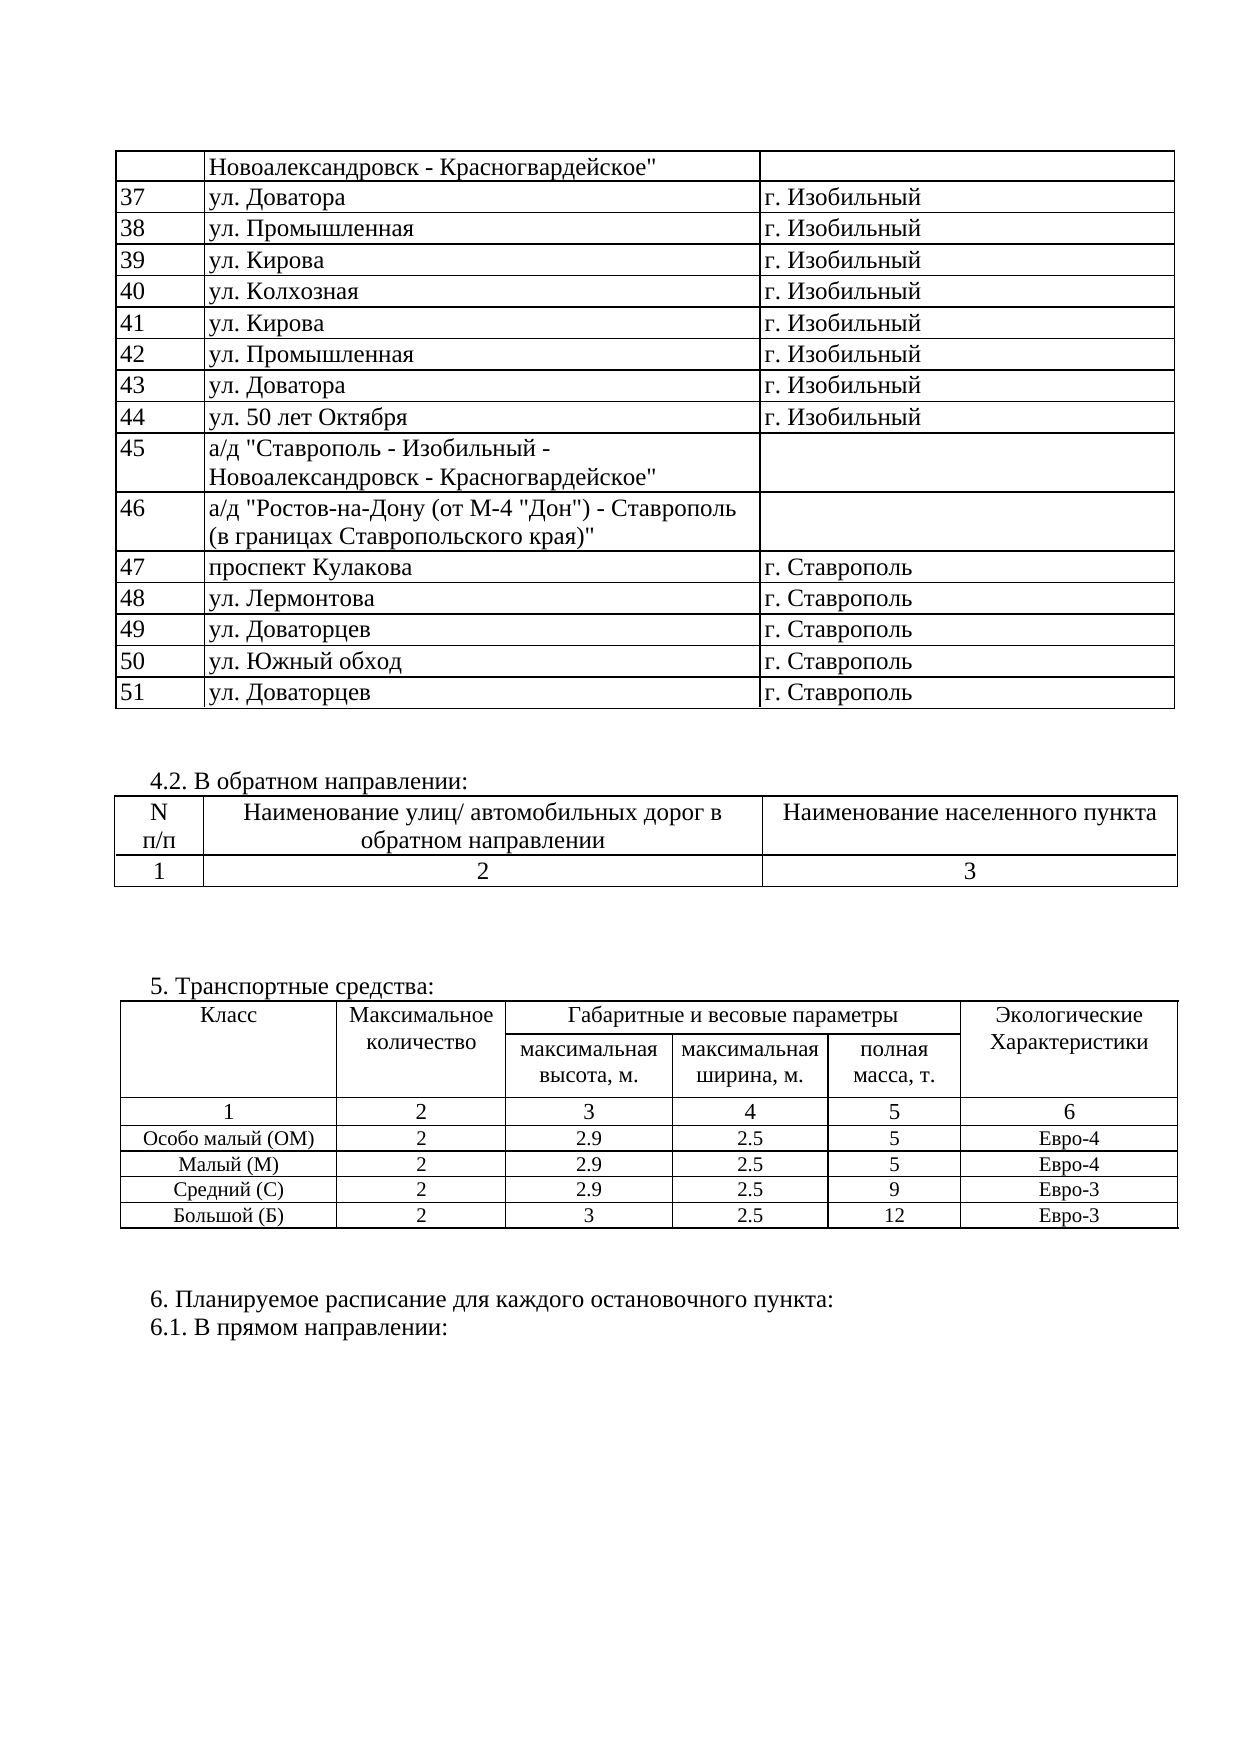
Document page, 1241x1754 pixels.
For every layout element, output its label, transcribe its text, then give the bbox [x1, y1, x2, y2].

table_cell а/д "Ставрополь - Изобильный - Новоалександровск - Красногвардейское" [205, 434, 759, 491]
table_cell 47 [117, 552, 204, 582]
table_cell 2 [337, 1177, 505, 1201]
table_cell [761, 152, 1174, 180]
table_cell ул. Промышленная [205, 339, 759, 369]
table_cell 49 [117, 615, 204, 644]
table_cell Средний (С) [121, 1177, 336, 1201]
table_cell Евро-3 [961, 1177, 1177, 1201]
table_cell Евро-4 [961, 1152, 1177, 1176]
table_cell Большой (Б) [121, 1203, 336, 1227]
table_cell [205, 152, 759, 180]
table_cell максимальная ширина, м. [673, 1035, 827, 1097]
table_cell 3 [506, 1098, 672, 1124]
table_header N п/п [115, 797, 203, 854]
table_cell 2 [337, 1203, 505, 1227]
table_cell ул. 50 лет Октября [205, 402, 759, 432]
table_cell г. Изобильный [761, 402, 1174, 432]
table_cell г. Изобильный [761, 276, 1174, 306]
table_cell 42 [117, 339, 204, 369]
table_cell 43 [117, 371, 204, 401]
table_cell 1 [121, 1098, 336, 1124]
table_cell 4 [673, 1098, 827, 1124]
table_cell 1 [115, 855, 203, 886]
table_cell Малый (М) [121, 1152, 336, 1176]
table_cell максимальная высота, м. [506, 1035, 672, 1097]
table_cell 2 [204, 856, 762, 886]
table_cell ул. Колхозная [205, 276, 759, 306]
table_cell 2.5 [673, 1152, 827, 1176]
table_cell ул. Доватора [205, 182, 759, 212]
table_cell ул. Доваторцев [205, 615, 759, 644]
table_cell 2 [337, 1152, 505, 1176]
table_cell 46 [117, 493, 204, 550]
table_cell 2.5 [673, 1126, 827, 1150]
table_cell г. Изобильный [761, 213, 1174, 243]
table_cell г. Изобильный [761, 339, 1174, 369]
text 6.1. В прямом направлении: [150, 1312, 1090, 1341]
table_cell 44 [117, 402, 204, 432]
table_cell г. Ставрополь [761, 583, 1174, 613]
table_cell ул. Промышленная [205, 213, 759, 243]
table_cell 3 [506, 1203, 672, 1227]
table_cell 36 [117, 152, 204, 180]
table_header Экологические Характеристики [961, 1002, 1177, 1097]
table_cell 2.9 [506, 1177, 672, 1201]
table_header Наименование населенного пункта [763, 797, 1177, 854]
table_cell 2.5 [673, 1177, 827, 1201]
text 6. Планируемое расписание для каждого остановочного пункта: [150, 1284, 1090, 1312]
table_cell г. Ставрополь [761, 615, 1174, 644]
table_cell г. Изобильный [761, 308, 1174, 338]
table_cell Евро-4 [961, 1126, 1177, 1150]
table_header Наименование улиц/ автомобильных дорог в обратном направлении [204, 797, 762, 854]
table_cell 45 [117, 434, 204, 491]
table_cell 48 [117, 583, 204, 613]
table_cell 39 [117, 245, 204, 275]
table_cell 5 [829, 1126, 960, 1150]
table_cell г. Ставрополь [761, 646, 1174, 676]
table_cell Евро-3 [961, 1203, 1177, 1227]
table_cell ул. Кирова [205, 308, 759, 338]
table_cell 2.5 [673, 1203, 827, 1227]
table_cell [761, 434, 1174, 491]
table_cell а/д "Ростов-на-Дону (от М-4 "Дон") - Ставрополь (в границах Ставропольского края)" [205, 493, 759, 550]
table_cell Особо малый (ОМ) [121, 1126, 336, 1150]
table_header Класс [121, 1002, 336, 1097]
table_header Габаритные и весовые параметры [506, 1002, 960, 1033]
table_cell г. Изобильный [761, 371, 1174, 401]
table_header Максимальное количество [337, 1002, 505, 1097]
text 4.2. В обратном направлении: [150, 766, 1090, 795]
table_cell 2 [337, 1098, 505, 1124]
table_cell 5 [829, 1152, 960, 1176]
table_cell 2.9 [506, 1126, 672, 1150]
table_cell 37 [117, 182, 204, 212]
table_cell 50 [117, 646, 204, 676]
table_cell 41 [117, 308, 204, 338]
table_cell 40 [117, 276, 204, 306]
table_cell г. Изобильный [761, 182, 1174, 212]
table_cell ул. Доватора [205, 371, 759, 401]
table_cell г. Ставрополь [761, 552, 1174, 582]
table_cell 51 [117, 678, 204, 707]
table_cell 2.9 [506, 1152, 672, 1176]
table_cell г. Ставрополь [761, 678, 1174, 707]
table_cell ул. Кирова [205, 245, 759, 275]
table_cell 12 [829, 1203, 960, 1227]
table_cell 38 [117, 213, 204, 243]
table_cell 3 [763, 854, 1177, 886]
table_cell 6 [961, 1098, 1177, 1124]
table_cell 2 [337, 1126, 505, 1150]
table_cell ул. Лермонтова [205, 583, 759, 613]
table_cell полная масса, т. [829, 1035, 960, 1097]
table_cell 9 [829, 1177, 960, 1201]
table_cell г. Изобильный [761, 245, 1174, 275]
table_cell ул. Доваторцев [205, 678, 759, 707]
table_cell 5 [829, 1098, 960, 1124]
table_cell ул. Южный обход [205, 646, 759, 676]
text 5. Транспортные средства: [150, 971, 1090, 1000]
table_cell проспект Кулакова [205, 552, 759, 582]
table_cell [761, 493, 1174, 550]
